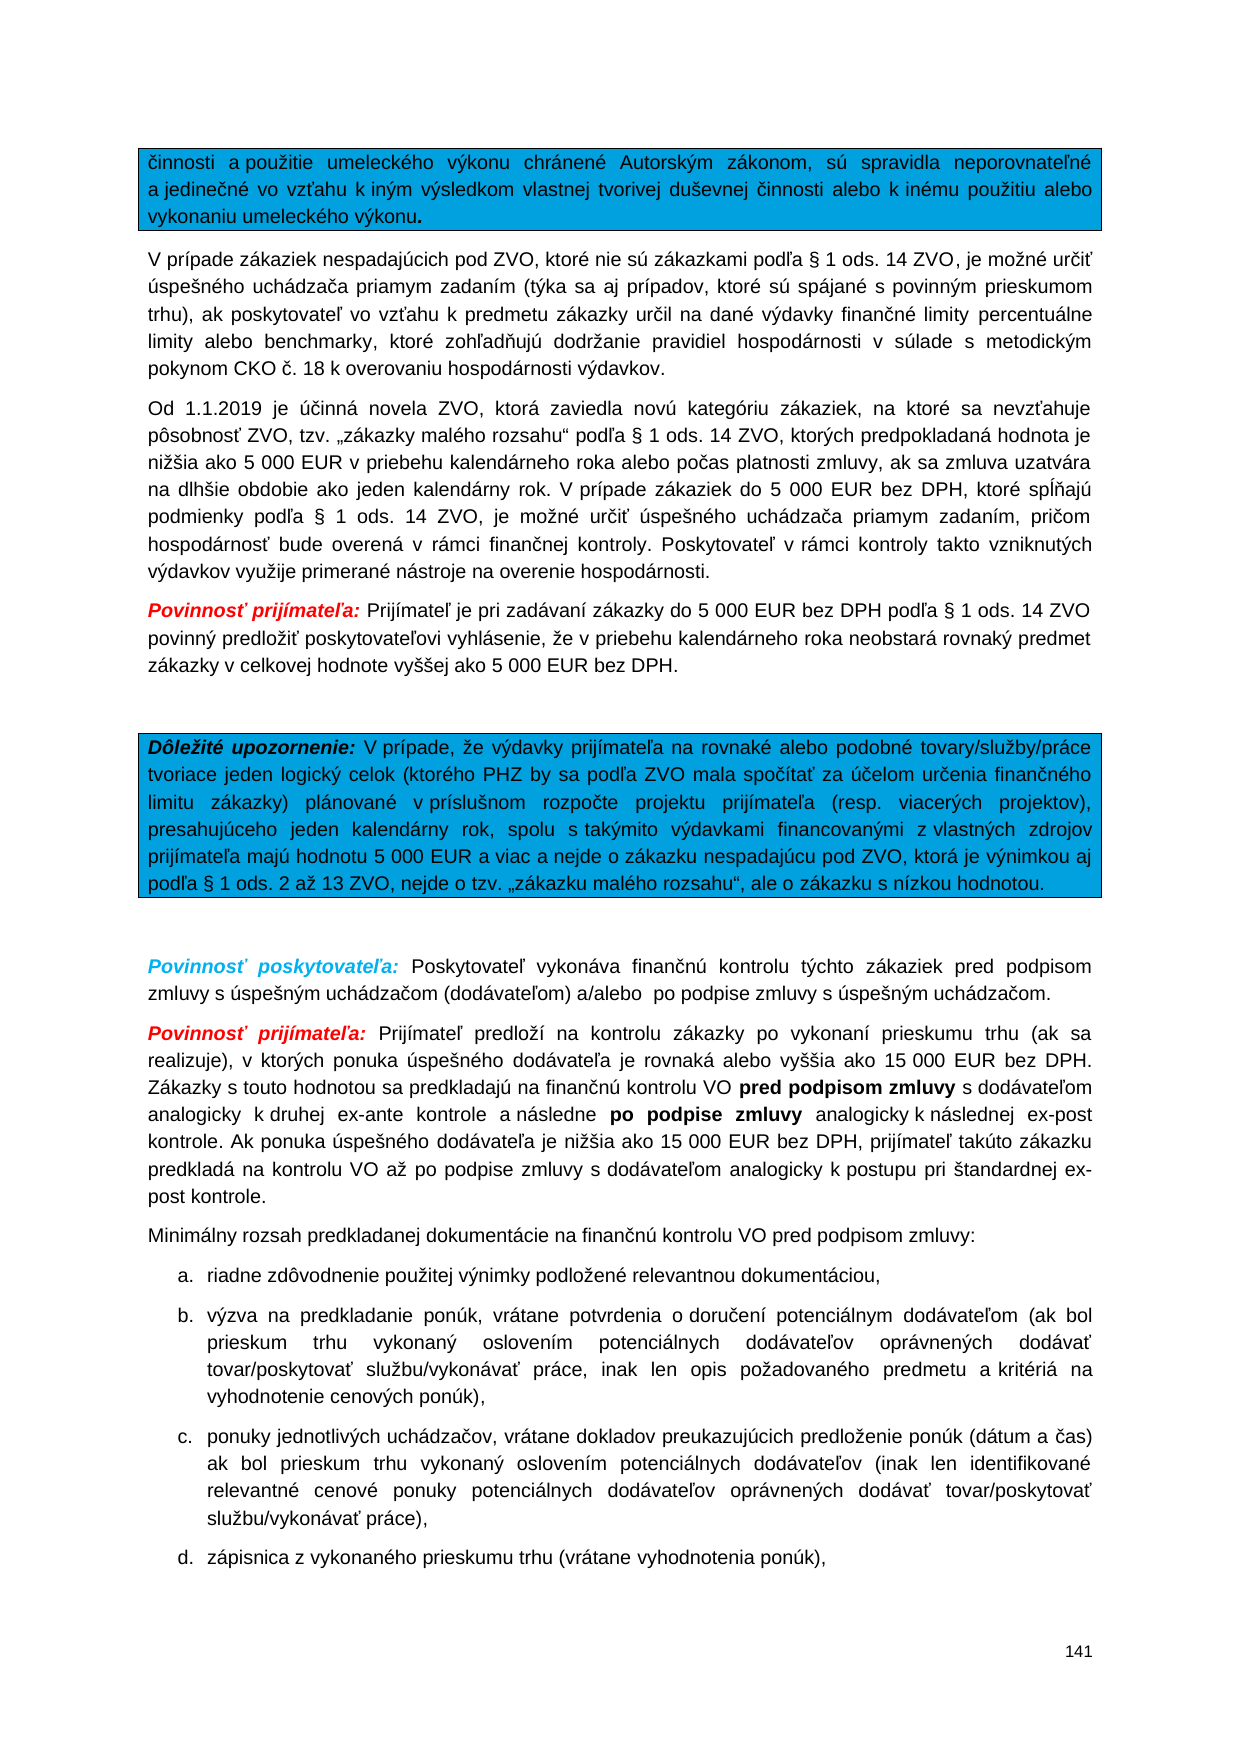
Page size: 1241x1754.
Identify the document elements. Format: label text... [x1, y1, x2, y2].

list výzva na predkladanie ponúk, vrátane potvrdenia o doručení potenciálnym dodávateľom (ak bol prieskum trhu vykonaný oslovením potenciálnych dodávateľov oprávnených dodávať tovar/poskytovať službu/vykonávať práce, inak len opis požadovaného predmetu a kritériá na vyhodnotenie cenových ponúk), [177, 1304, 1092, 1408]
list ponuky jednotlivých uchádzačov, vrátane dokladov preukazujúcich predloženie ponúk (dátum a čas) ak bol prieskum trhu vykonaný oslovením potenciálnych dodávateľov (inak len identifikované relevantné cenové ponuky potenciálnych dodávateľov oprávnených dodávať tovar/poskytovať službu/vykonávať práce), [177, 1425, 1092, 1529]
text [139, 149, 1101, 230]
text Povinnosť poskytovateľa: Poskytovateľ vykonáva finančnú kontrolu týchto zákaziek pred podpisom zmluvy s úspešným uchádzačom (dodávateľom) a/alebo po podpise zmluvy s úspešným uchádzačom. [148, 954, 1092, 1004]
text Povinnosť prijímateľa: Prijímateľ je pri zadávaní zákazky do 5 000 EUR bez DPH podľa § 1 ods. 14 ZVO povinný predložiť poskytovateľovi vyhlásenie, že v priebehu kalendárneho roka neobstará rovnaký predmet zákazky v celkovej hodnote vyššej ako 5 000 EUR bez DPH. [148, 599, 1092, 676]
text Povinnosť prijímateľa: Prijímateľ predloží na kontrolu zákazky po vykonaní prieskumu trhu (ak sa realizuje), v ktorých ponuka úspešného dodávateľa je rovnaká alebo vyššia ako 15 000 EUR bez DPH. Zákazky s touto hodnotou sa predkladajú na finančnú kontrolu VO pred podpisom zmluvy s dodávateľom analogicky k druhej ex-ante kontrole a následne po podpise zmluvy analogicky k následnej ex-post kontrole. Ak ponuka úspešného dodávateľa je nižšia ako 15 000 EUR bez DPH, prijímateľ takúto zákazku predkladá na kontrolu VO až po podpise zmluvy s dodávateľom analogicky k postupu pri štandardnej ex-post kontrole. [148, 1021, 1092, 1207]
list zápisnica z vykonaného prieskumu trhu (vrátane vyhodnotenia ponúk), [177, 1546, 1092, 1569]
list riadne zdôvodnenie použitej výnimky podložené relevantnou dokumentáciou, [177, 1264, 1092, 1287]
text Minimálny rozsah predkladanej dokumentácie na finančnú kontrolu VO pred podpisom zmluvy: [148, 1224, 1092, 1247]
text Od 1.1.2019 je účinná novela ZVO, ktorá zaviedla novú kategóriu zákaziek, na ktoré sa nevzťahuje pôsobnosť ZVO, tzv. „zákazky malého rozsahu“ podľa § 1 ods. 14 ZVO, ktorých predpokladaná hodnota je nižšia ako 5 000 EUR v priebehu kalendárneho roka alebo počas platnosti zmluvy, ak sa zmluva uzatvára na dlhšie obdobie ako jeden kalendárny rok. V prípade zákaziek do 5 000 EUR bez DPH, ktoré spĺňajú podmienky podľa § 1 ods. 14 ZVO, je možné určiť úspešného uchádzača priamym zadaním, pričom hospodárnosť bude overená v rámci finančnej kontroly. Poskytovateľ v rámci kontroly takto vzniknutých výdavkov využije primerané nástroje na overenie hospodárnosti. [148, 396, 1092, 582]
text V prípade zákaziek nespadajúcich pod ZVO, ktoré nie sú zákazkami podľa § 1 ods. 14 ZVO, je možné určiť úspešného uchádzača priamym zadaním (týka sa aj prípadov, ktoré sú spájané s povinným prieskumom trhu), ak poskytovateľ vo vzťahu k predmetu zákazky určil na dané výdavky finančné limity percentuálne limity alebo benchmarky, ktoré zohľadňujú dodržanie pravidiel hospodárnosti v súlade s metodickým pokynom CKO č. 18 k overovaniu hospodárnosti výdavkov. [148, 248, 1092, 379]
text Dôležité upozornenie: V prípade, že výdavky prijímateľa na rovnaké alebo podobné tovary/služby/práce tvoriace jeden logický celok (ktorého PHZ by sa podľa ZVO mala spočítať za účelom určenia finančného limitu zákazky) plánované v príslušnom rozpočte projektu prijímateľa (resp. viacerých projektov), presahujúceho jeden kalendárny rok, spolu s takýmito výdavkami financovanými z vlastných zdrojov prijímateľa majú hodnotu 5 000 EUR a viac a nejde o zákazku nespadajúcu pod ZVO, ktorá je výnimkou aj podľa § 1 ods. 2 až 13 ZVO, nejde o tzv. „zákazku malého rozsahu“, ale o zákazku s nízkou hodnotou. [139, 734, 1101, 897]
